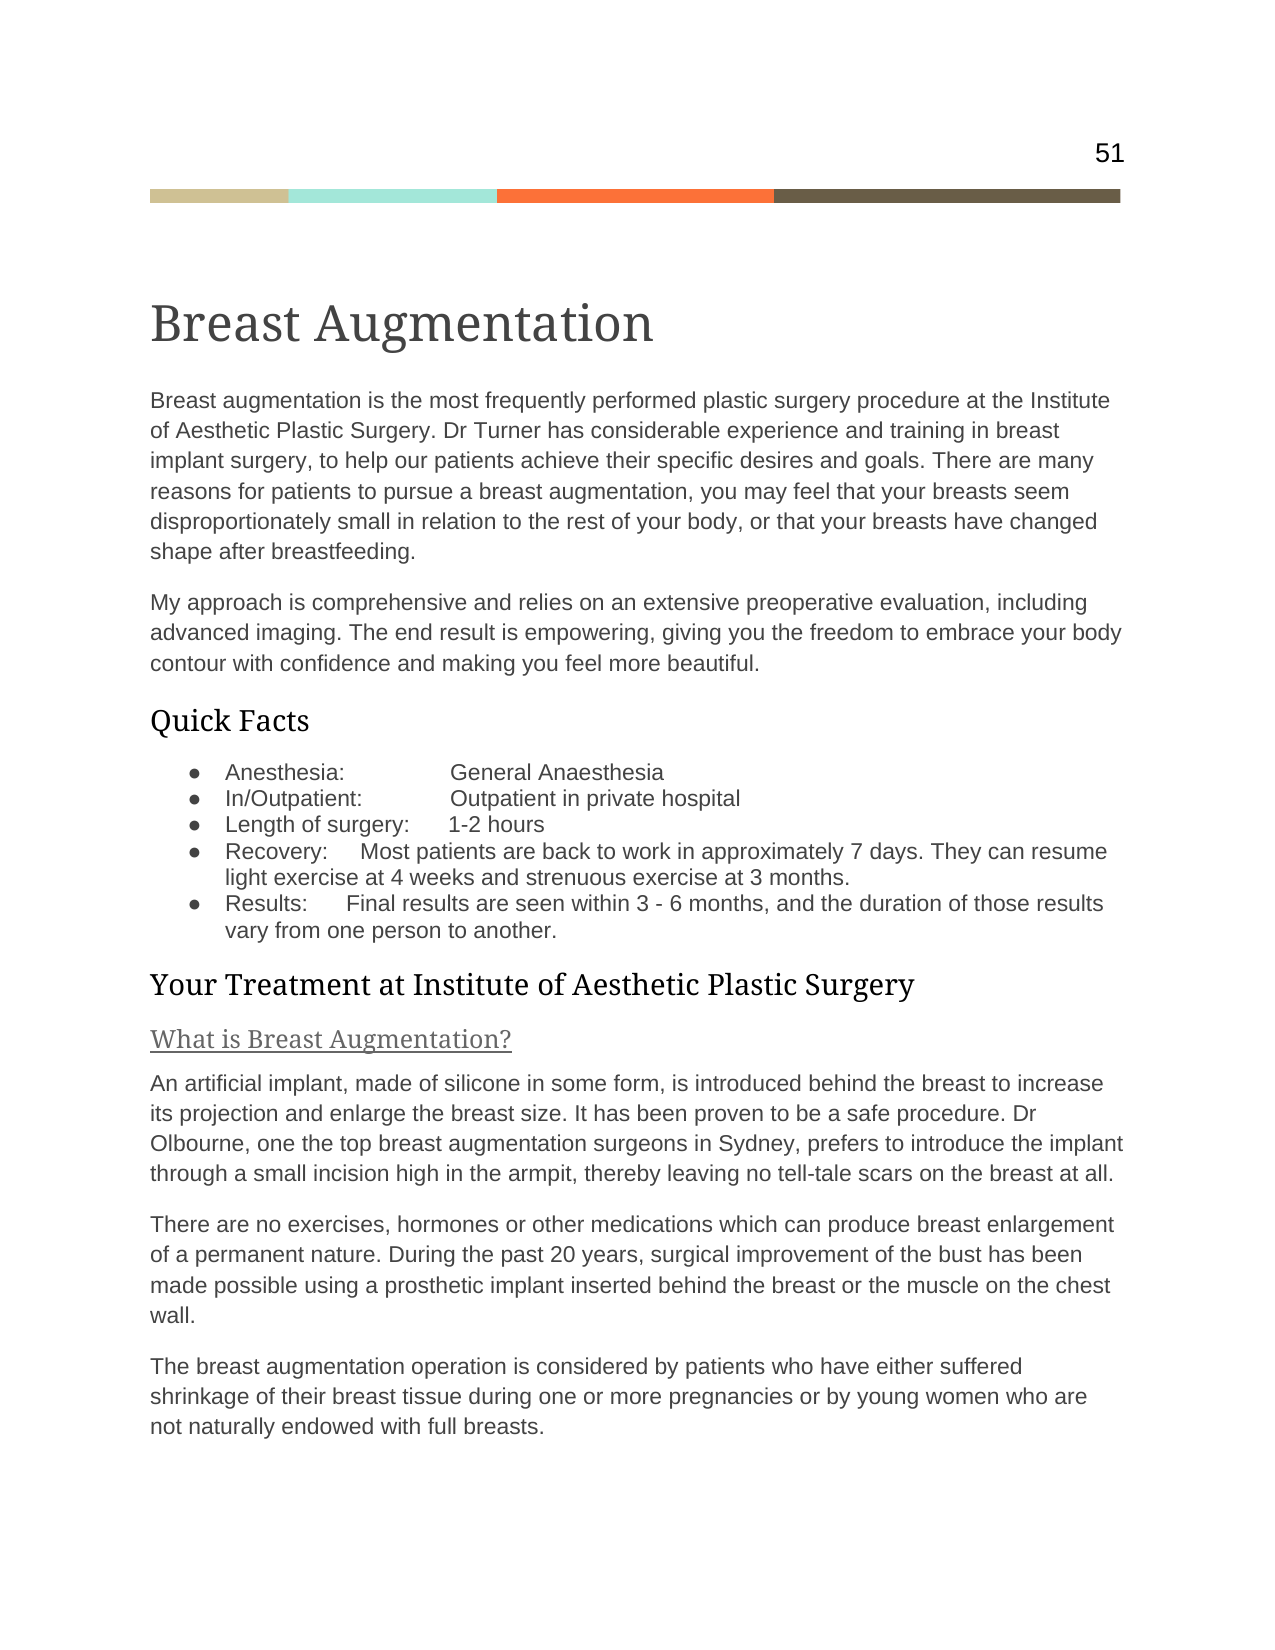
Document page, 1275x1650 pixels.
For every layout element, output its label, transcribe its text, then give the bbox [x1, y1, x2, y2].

text An artificial implant, made of silicone in some form, is introduced behind the breast to increase its projection and enlarge the breast size. It has been proven to be a safe procedure. Dr Olbourne, one the top breast augmentation surgeons in Sydney, prefers to introduce the implant through a small incision high in the armpit, thereby leaving no tell-tale scars on the breast at all. [150, 1069, 1125, 1187]
text Breast augmentation is the most frequently performed plastic surgery procedure at the Institute of Aesthetic Plastic Surgery. Dr Turner has considerable experience and training in breast implant surgery, to help our patients achieve their specific desires and goals. There are many reasons for patients to pursue a breast augmentation, you may feel that your breasts seem disproportionately small in relation to the rest of your body, or that your breasts have changed shape after breastfeeding. [150, 387, 1125, 564]
list Results: Final results are seen within 3 - 6 months, and the duration of those results vary from one person to another. [187, 890, 1125, 943]
subtitle Your Treatment at Institute of Aesthetic Plastic Surgery [150, 964, 1125, 1004]
text The breast augmentation operation is considered by patients who have either suffered shrinkage of their breast tissue during one or more pregnancies or by young women who are not naturally endowed with full breasts. [150, 1353, 1125, 1440]
subtitle Quick Facts [150, 701, 1125, 740]
subtitle Breast Augmentation [150, 288, 1125, 356]
list In/Outpatient: Outpatient in private hospital [187, 785, 1125, 811]
text There are no exercises, hormones or other medications which can produce breast enlargement of a permanent nature. During the past 20 years, surgical improvement of the bust has been made possible using a prosthetic implant inserted behind the breast or the muscle on the chest wall. [150, 1211, 1125, 1328]
list Anesthesia: General Anaesthesia [187, 759, 1125, 785]
list Length of surgery: 1-2 hours [187, 811, 1125, 838]
subtitle What is Breast Augmentation? [150, 1022, 1125, 1056]
list Recovery: Most patients are back to work in approximately 7 days. They can resume light exercise at 4 weeks and strenuous exercise at 3 months. [187, 838, 1125, 890]
text My approach is comprehensive and relies on an extensive preoperative evaluation, including advanced imaging. The end result is empowering, giving you the freedom to embrace your body contour with confidence and making you feel more beautiful. [150, 589, 1125, 676]
picture [150, 189, 1121, 203]
